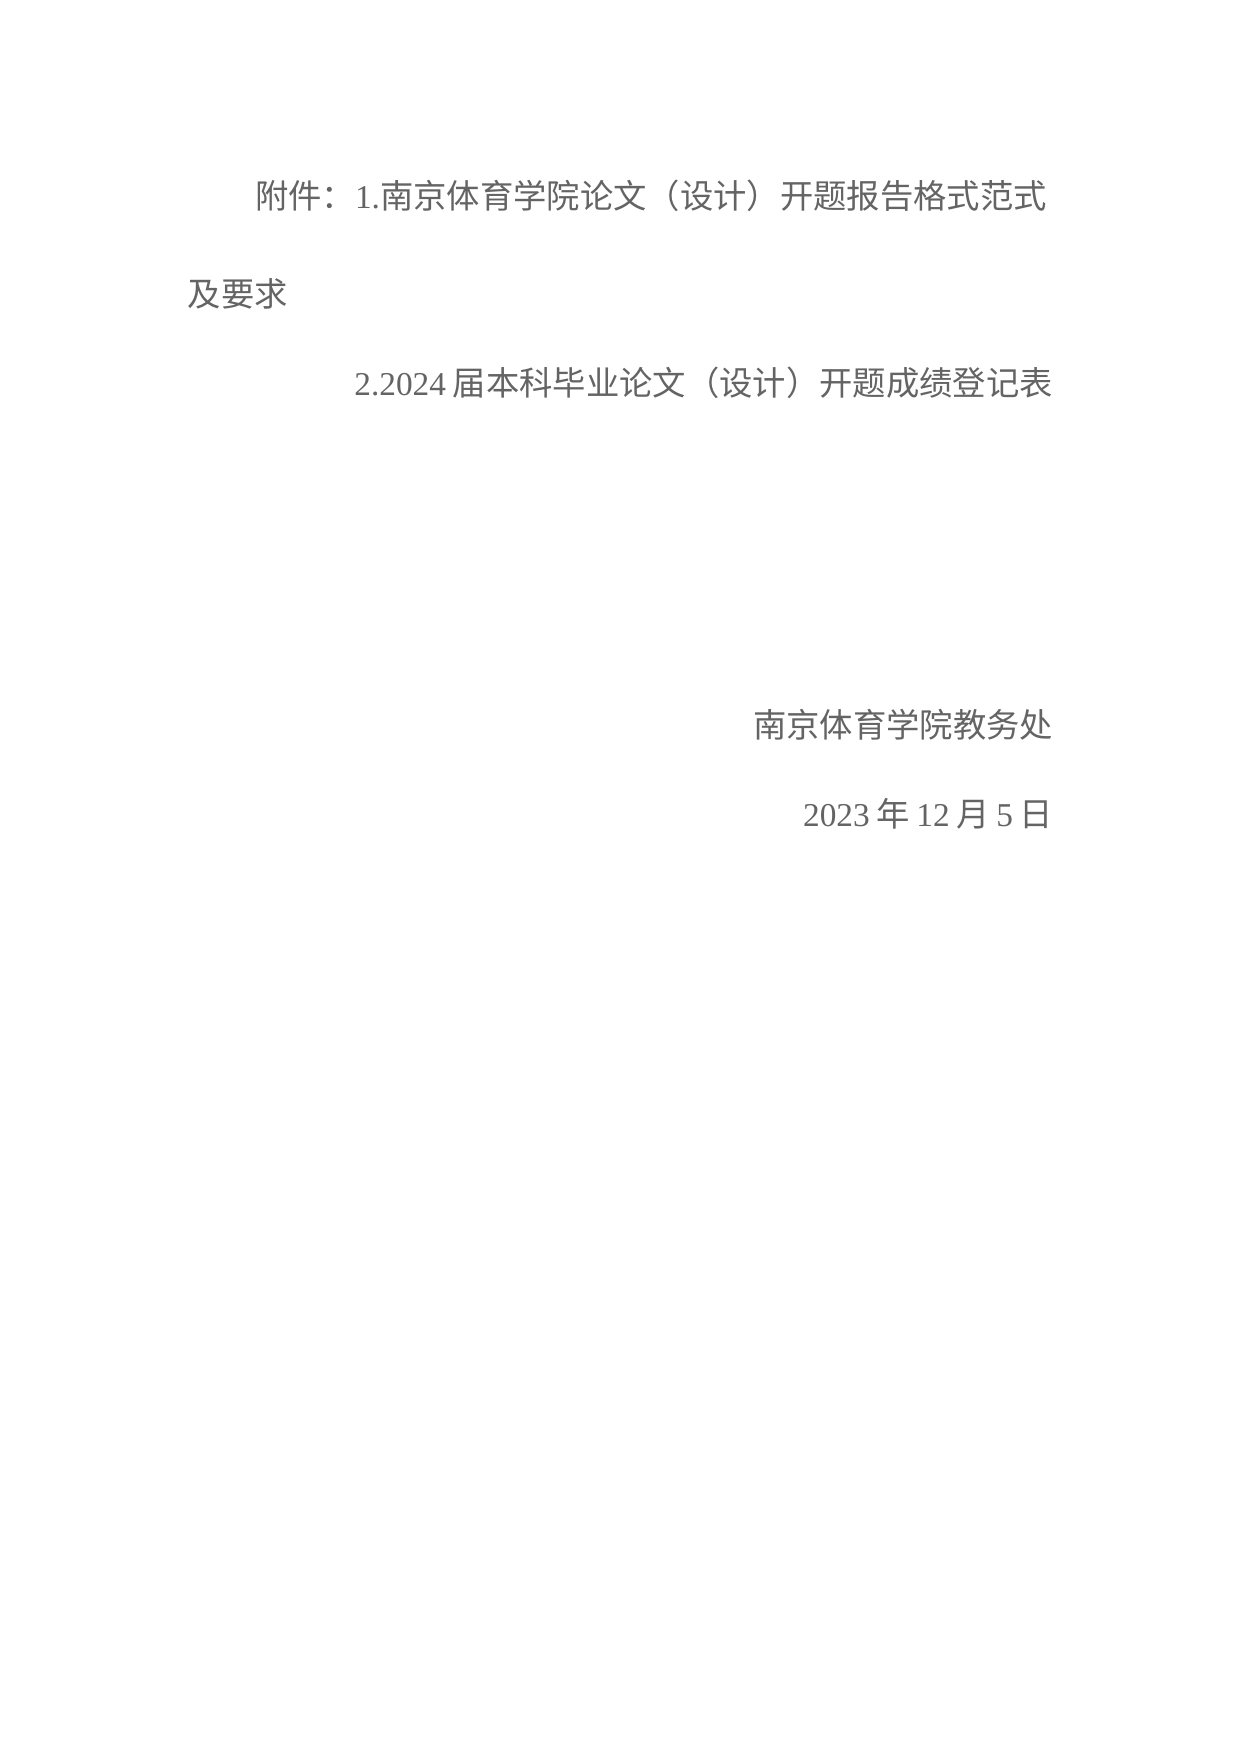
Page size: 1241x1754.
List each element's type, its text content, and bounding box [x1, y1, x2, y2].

text 2023年12月5日 [187, 779, 1053, 844]
text 南京体育学院教务处 [187, 690, 1053, 755]
text 附件：1.南京体育学院论文（设计）开题报告格式范式及要求 [187, 162, 1053, 324]
text 2.2024届本科毕业论文（设计）开题成绩登记表 [187, 348, 1053, 413]
